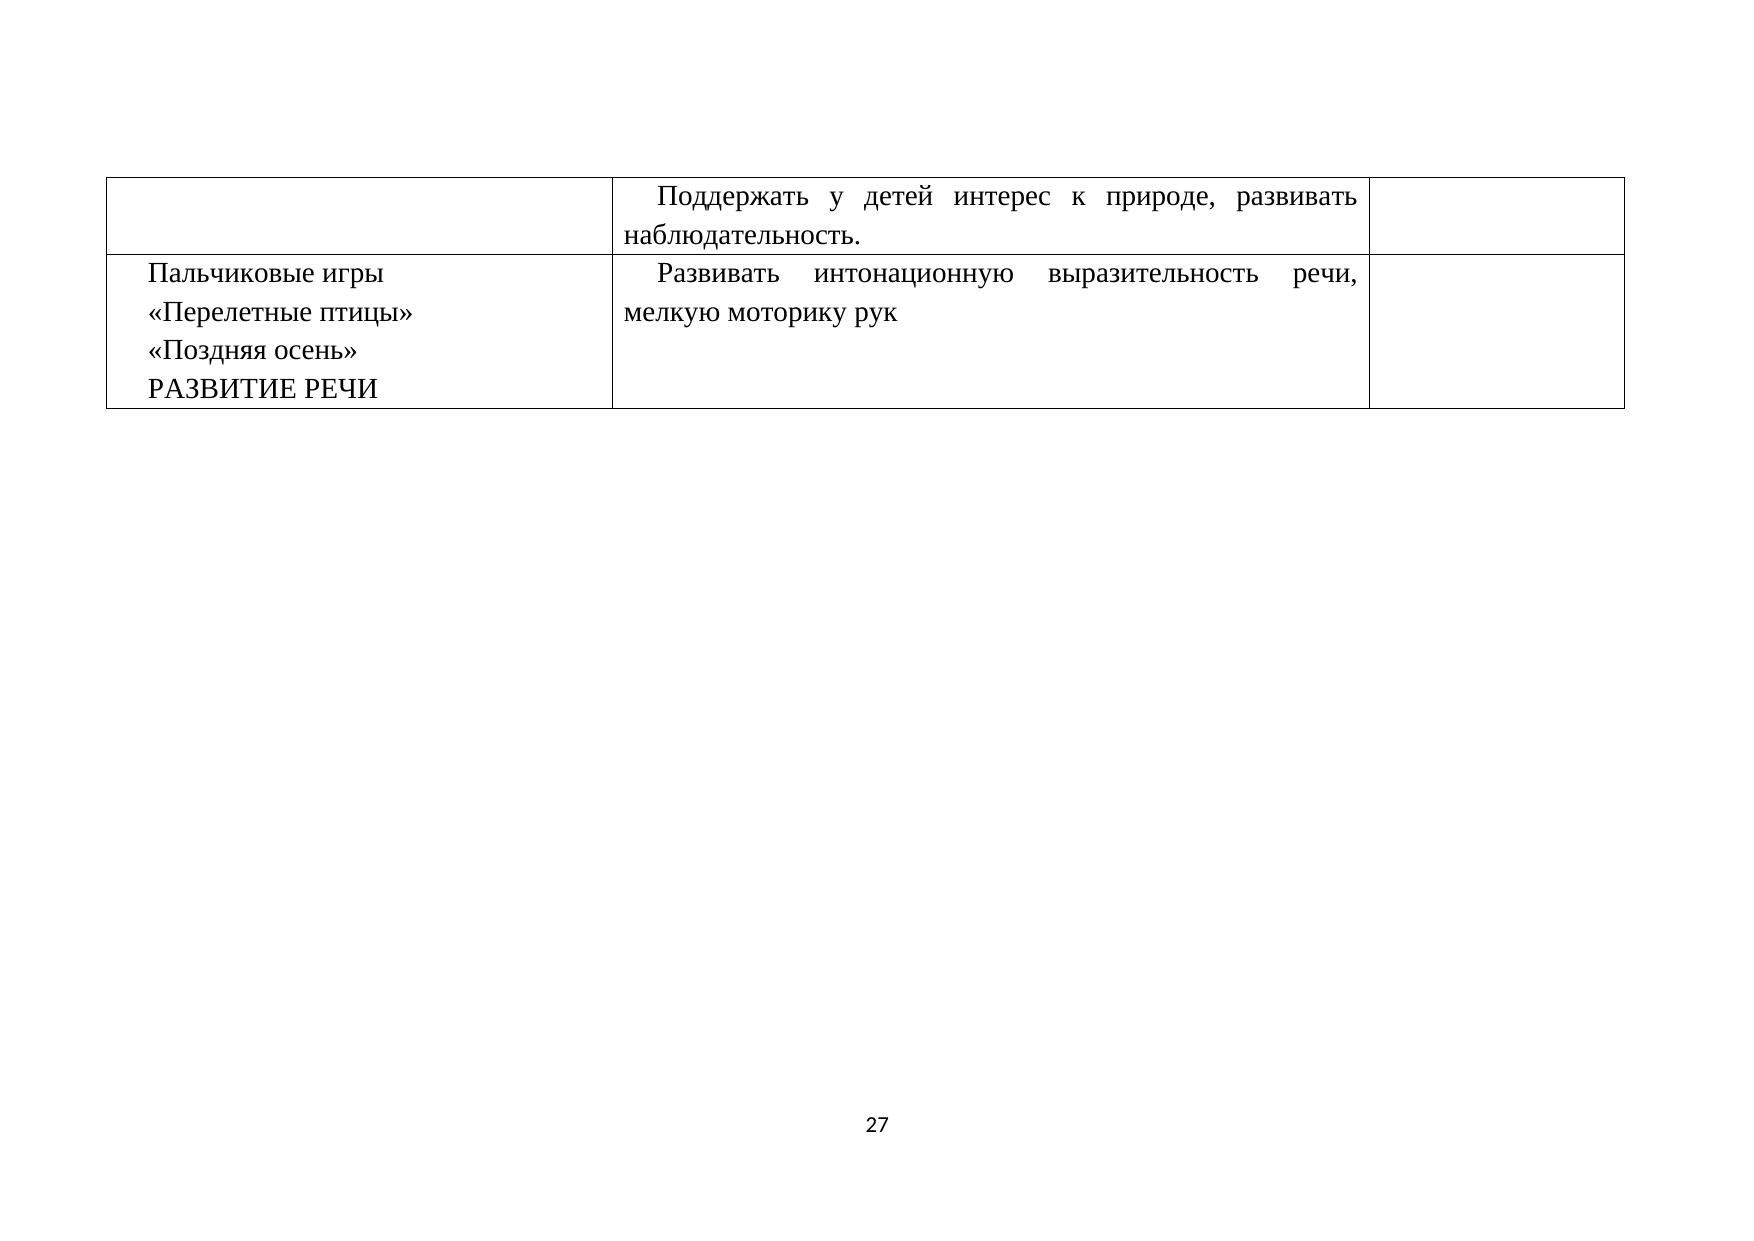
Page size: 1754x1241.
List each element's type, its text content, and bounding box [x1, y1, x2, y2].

table_cell Развивать интонационную выразительность речи, мелкую моторику рук [613, 255, 1369, 408]
table_cell [1370, 178, 1624, 254]
table_cell [1370, 255, 1624, 408]
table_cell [107, 178, 612, 254]
table_cell Пальчиковые игры «Перелетные птицы» «Поздняя осень» РАЗВИТИЕ РЕЧИ [107, 255, 612, 408]
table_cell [613, 178, 1369, 254]
